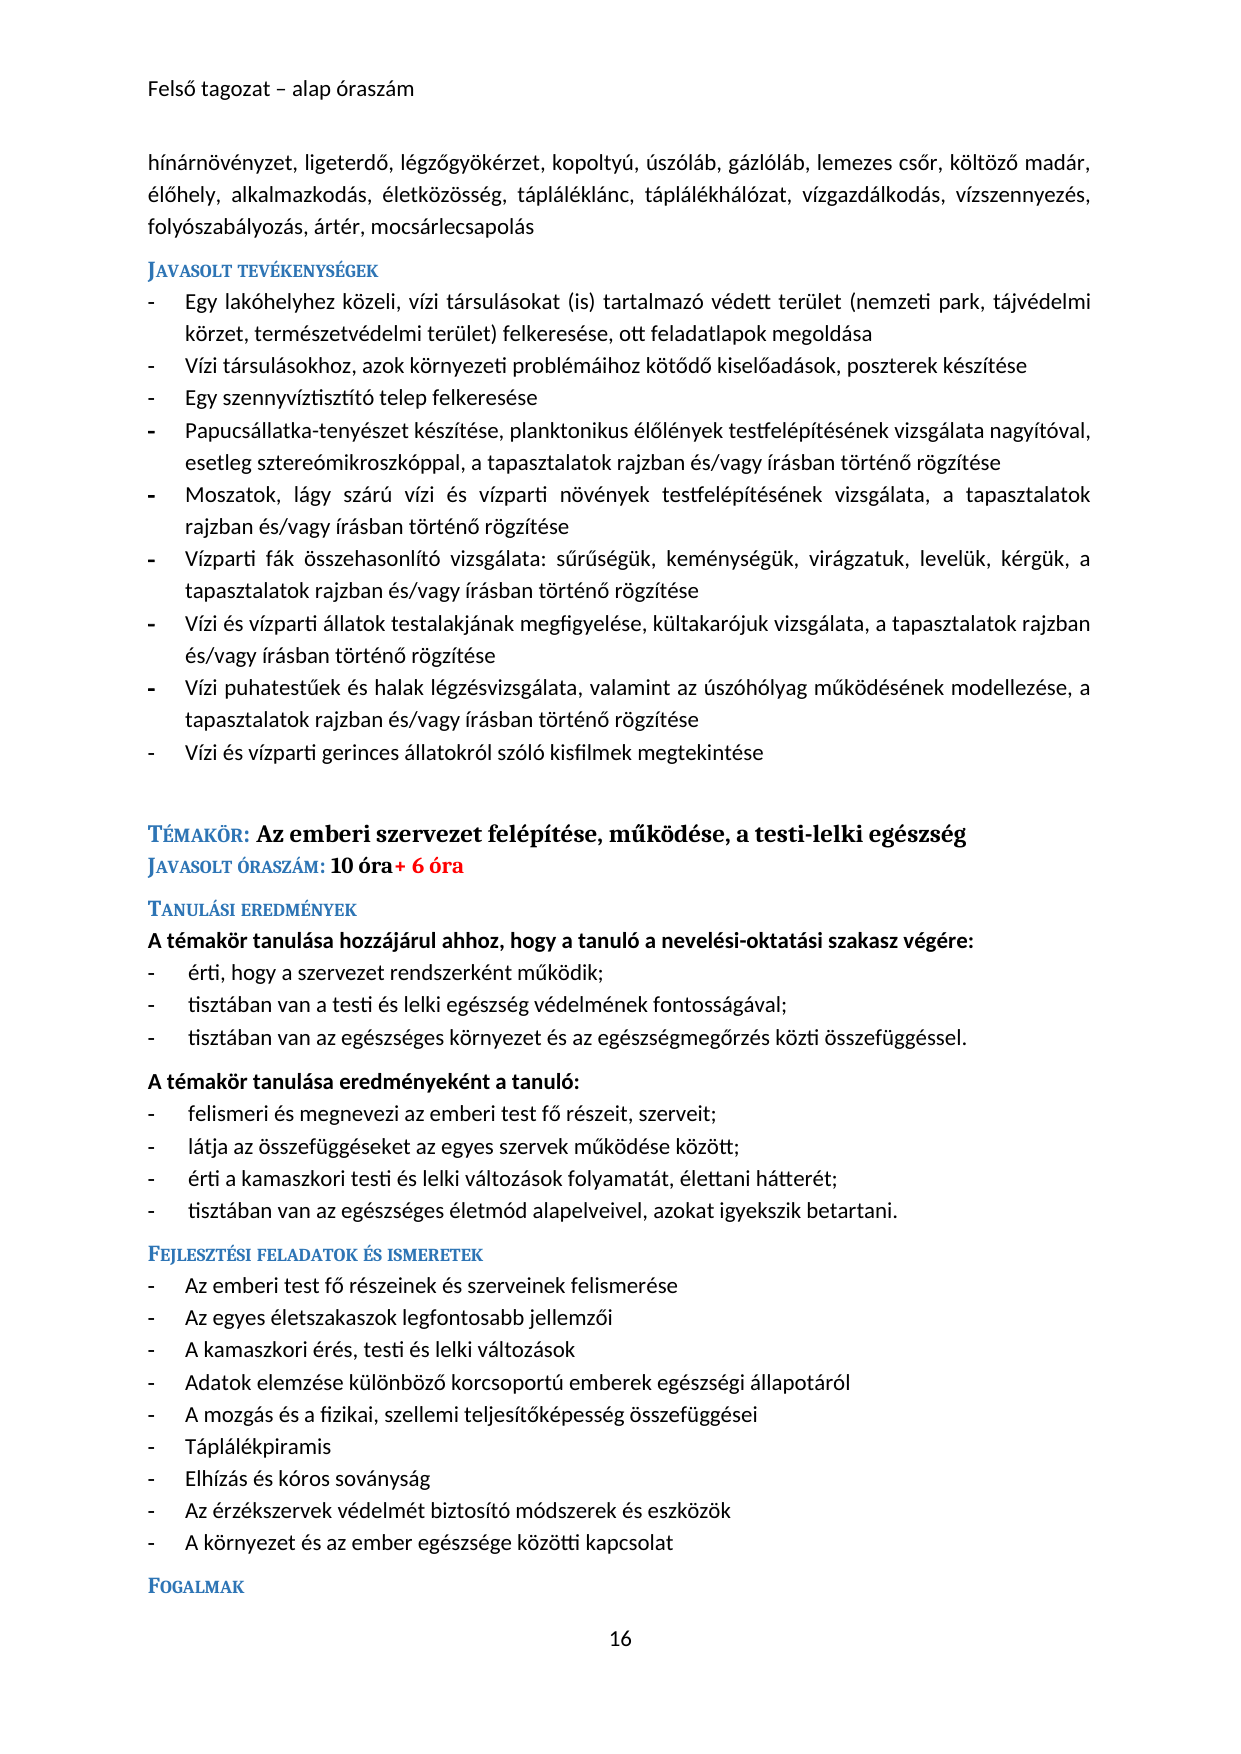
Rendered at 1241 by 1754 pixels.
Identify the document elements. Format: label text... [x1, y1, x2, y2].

list érti a kamaszkori testi és lelki változások folyamatát, élettani hátterét; [148, 1164, 1092, 1192]
text A témakör tanulása hozzájárul ahhoz, hogy a tanuló a nevelési-oktatási szakasz végére: [148, 926, 1092, 954]
list A környezet és az ember egészsége közötti kapcsolat [148, 1528, 1092, 1557]
list Moszatok, lágy szárú vízi és vízparti növények testfelépítésének vizsgálata, a tapasztalatok rajzban és/vagy írásban történő rögzítése [148, 480, 1092, 540]
text Javasolt óraszám: 10 óra+ 6 óra [148, 853, 1092, 879]
list felismeri és megnevezi az emberi test fő részeit, szerveit; [148, 1099, 1092, 1128]
list Az emberi test fő részeinek és szerveinek felismerése [148, 1271, 1092, 1299]
list tisztában van az egészséges környezet és az egészségmegőrzés közti összefüggéssel. [148, 1023, 1092, 1051]
list Vízi puhatestűek és halak légzésvizsgálata, valamint az úszóhólyag működésének modellezése, a tapasztalatok rajzban és/vagy írásban történő rögzítése [148, 673, 1092, 733]
text hínárnövényzet, ligeterdő, légzőgyökérzet, kopoltyú, úszóláb, gázlóláb, lemezes csőr, költöző madár, élőhely, alkalmazkodás, életközösség, tápláléklánc, táplálékhálózat, vízgazdálkodás, vízszennyezés, folyószabályozás, ártér, mocsárlecsapolás [148, 148, 1092, 240]
text A témakör tanulása eredményeként a tanuló: [148, 1067, 1092, 1095]
text Fejlesztési feladatok és ismeretek [148, 1241, 1092, 1267]
list Vízi társulásokhoz, azok környezeti problémáihoz kötődő kiselőadások, poszterek készítése [148, 351, 1092, 379]
list látja az összefüggéseket az egyes szervek működése között; [148, 1132, 1092, 1160]
list tisztában van a testi és lelki egészség védelmének fontosságával; [148, 991, 1092, 1018]
text Témakör: Az emberi szervezet felépítése, működése, a testi-lelki egészség [148, 820, 1092, 848]
list Egy lakóhelyhez közeli, vízi társulásokat (is) tartalmazó védett terület (nemzeti park, tájvédelmi körzet, természetvédelmi terület) felkeresése, ott feladatlapok megoldása [148, 287, 1092, 347]
list Vízi és vízparti állatok testalakjának megfigyelése, kültakarójuk vizsgálata, a tapasztalatok rajzban és/vagy írásban történő rögzítése [148, 609, 1092, 669]
list Vízi és vízparti gerinces állatokról szóló kisfilmek megtekintése [148, 738, 1092, 766]
text Fogalmak [148, 1573, 1092, 1599]
list Az érzékszervek védelmét biztosító módszerek és eszközök [148, 1496, 1092, 1524]
list tisztában van az egészséges életmód alapelveivel, azokat igyekszik betartani. [148, 1196, 1092, 1224]
list A mozgás és a fizikai, szellemi teljesítőképesség összefüggései [148, 1400, 1092, 1428]
list Adatok elemzése különböző korcsoportú emberek egészségi állapotáról [148, 1368, 1092, 1396]
text Javasolt tevékenységek [148, 257, 1092, 283]
list A kamaszkori érés, testi és lelki változások [148, 1335, 1092, 1363]
list Vízparti fák összehasonlító vizsgálata: sűrűségük, keménységük, virágzatuk, levelük, kérgük, a tapasztalatok rajzban és/vagy írásban történő rögzítése [148, 544, 1092, 605]
list Táplálékpiramis [148, 1432, 1092, 1460]
list Egy szennyvíztisztító telep felkeresése [148, 383, 1092, 412]
list érti, hogy a szervezet rendszerként működik; [148, 958, 1092, 986]
list Papucsállatka-tenyészet készítése, planktonikus élőlények testfelépítésének vizsgálata nagyítóval, esetleg sztereómikroszkóppal, a tapasztalatok rajzban és/vagy írásban történő rögzítése [148, 416, 1092, 476]
list Elhízás és kóros soványság [148, 1464, 1092, 1492]
list Az egyes életszakaszok legfontosabb jellemzői [148, 1303, 1092, 1331]
text Tanulási eredmények [148, 896, 1092, 922]
